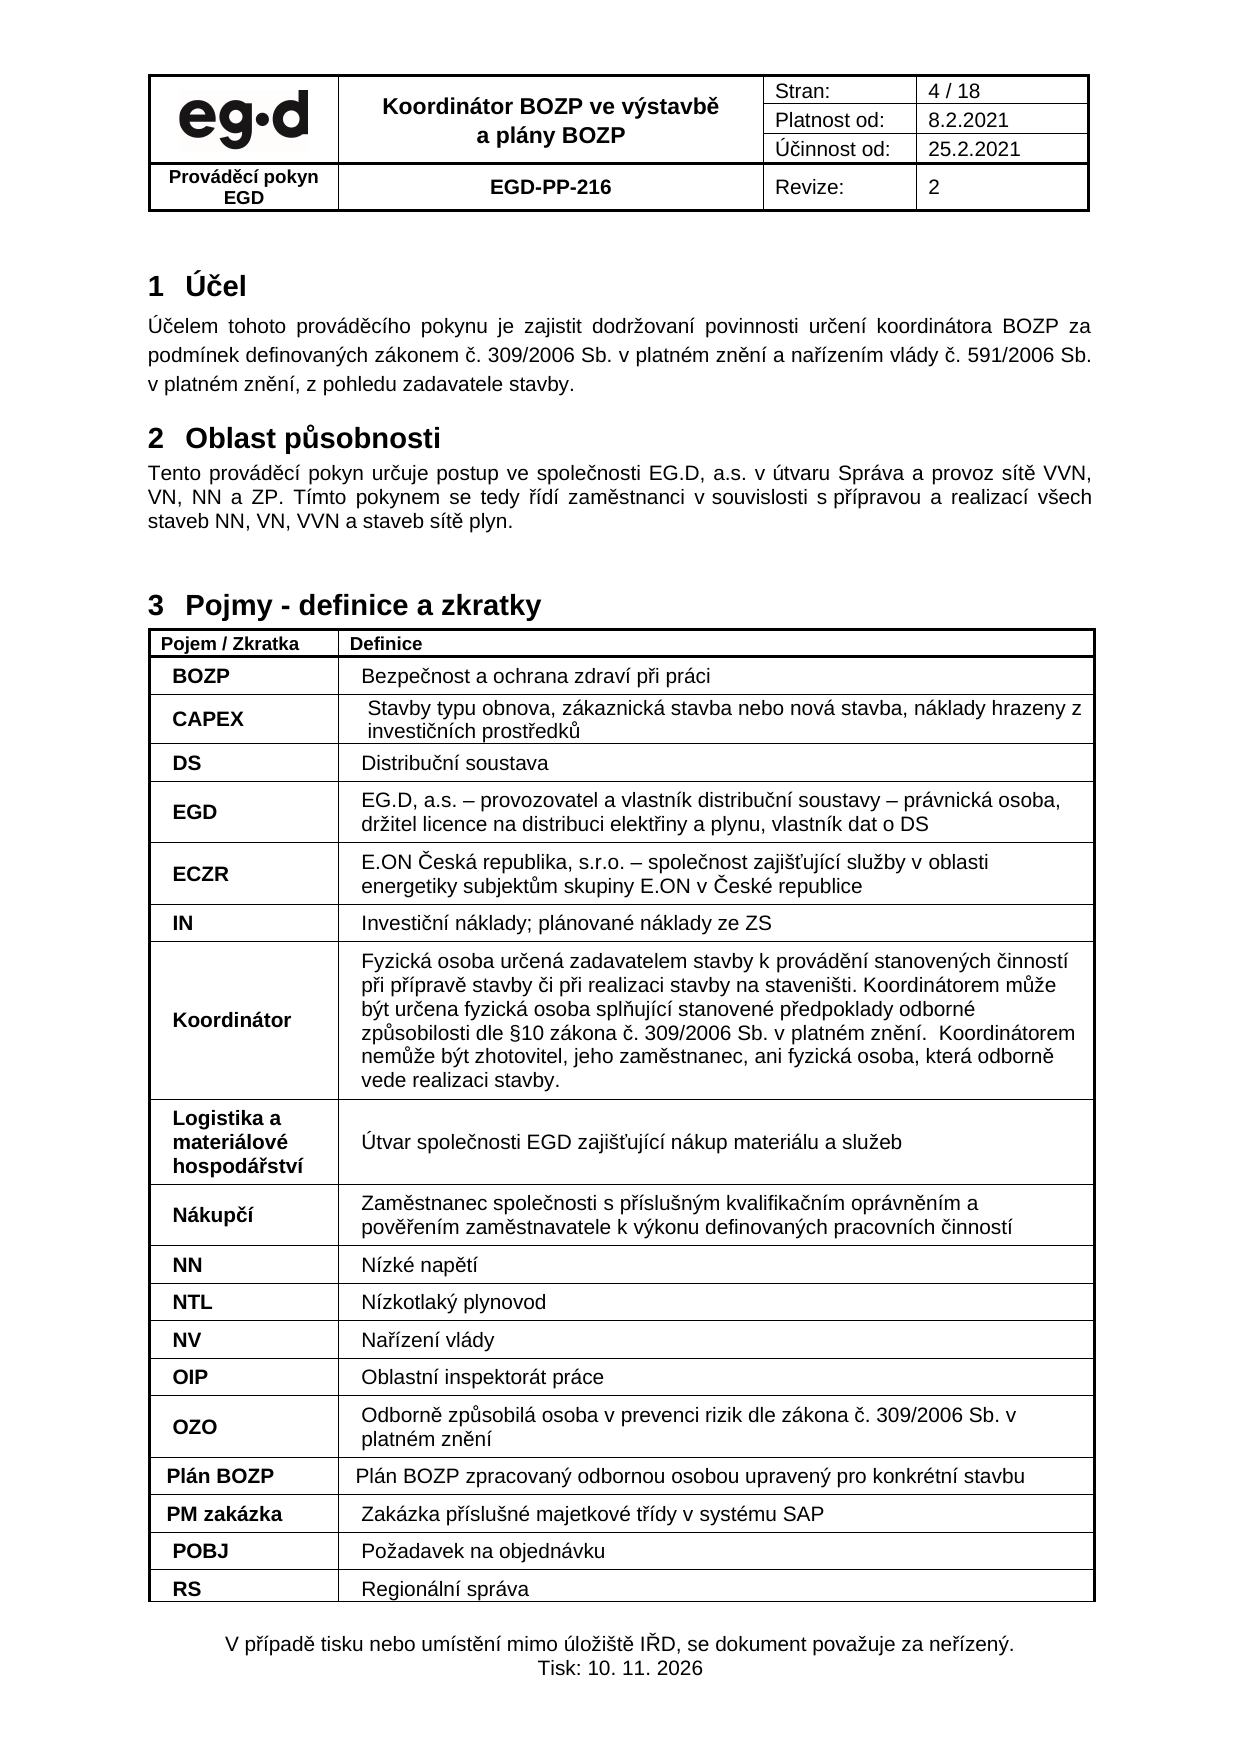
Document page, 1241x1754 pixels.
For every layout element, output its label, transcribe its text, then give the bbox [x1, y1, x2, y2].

subtitle Pojmy - definice a zkratky [148, 588, 1092, 622]
table_cell ECZR [151, 843, 338, 904]
table_cell Nízkotlaký plynovod [339, 1284, 1093, 1320]
table_cell Stavby typu obnova, zákaznická stavba nebo nová stavba, náklady hrazeny z investičních prostředků [339, 695, 1093, 743]
table_cell RS [151, 1570, 338, 1601]
table_cell Distribuční soustava [339, 744, 1093, 781]
table_cell NTL [151, 1284, 338, 1320]
table_cell Zakázka příslušné majetkové třídy v systému SAP [339, 1495, 1093, 1532]
table_cell Fyzická osoba určená zadavatelem stavby k provádění stanovených činností při přípravě stavby či při realizaci stavby na staveništi. Koordinátorem může být určena fyzická osoba splňující stanovené předpoklady odborné způsobilosti dle §10 zákona č. 309/2006 Sb. v platném znění. Koordinátorem nemůže být zhotovitel, jeho zaměstnanec, ani fyzická osoba, která odborně vede realizaci stavby. [339, 942, 1093, 1098]
table_cell CAPEX [151, 695, 338, 743]
table_cell NN [151, 1246, 338, 1283]
table_cell Nařízení vlády [339, 1321, 1093, 1358]
table_cell DS [151, 744, 338, 781]
table_cell Odborně způsobilá osoba v prevenci rizik dle zákona č. 309/2006 Sb. v platném znění [339, 1396, 1093, 1457]
table_cell Bezpečnost a ochrana zdraví při práci [339, 658, 1093, 694]
table_cell POBJ [151, 1533, 338, 1569]
table_cell Plán BOZP [151, 1458, 338, 1494]
text Tento prováděcí pokyn určuje postup ve společnosti EG.D, a.s. v útvaru Správa a provoz sítě VVN, VN, NN a ZP. Tímto pokynem se tedy řídí zaměstnanci v souvislosti s přípravou a realizací všech staveb NN, VN, VVN a staveb sítě plyn. [148, 461, 1092, 533]
table_header Pojem / Zkratka [151, 631, 338, 655]
table_cell Logistika a materiálové hospodářství [151, 1100, 338, 1184]
table_cell NV [151, 1321, 338, 1358]
table_cell PM zakázka [151, 1495, 338, 1532]
table_cell Plán BOZP zpracovaný odbornou osobou upravený pro konkrétní stavbu [339, 1458, 1093, 1494]
table_cell Požadavek na objednávku [339, 1533, 1093, 1569]
table_cell Zaměstnanec společnosti s příslušným kvalifikačním oprávněním a pověřením zaměstnavatele k výkonu definovaných pracovních činností [339, 1185, 1093, 1245]
table_cell Útvar společnosti EGD zajišťující nákup materiálu a služeb [339, 1100, 1093, 1184]
table_cell IN [151, 905, 338, 941]
table_cell Regionální správa [339, 1570, 1093, 1601]
table_cell Koordinátor [151, 942, 338, 1098]
subtitle Oblast působnosti [148, 421, 1092, 455]
table_cell OIP [151, 1359, 338, 1395]
subtitle Účel [148, 269, 1092, 302]
table_header Definice [339, 631, 1093, 655]
table_cell Investiční náklady; plánované náklady ze ZS [339, 905, 1093, 941]
table_cell BOZP [151, 658, 338, 694]
table_cell Nízké napětí [339, 1246, 1093, 1283]
table_cell OZO [151, 1396, 338, 1457]
table_cell Nákupčí [151, 1185, 338, 1245]
picture [179, 90, 308, 152]
text Účelem tohoto prováděcího pokynu je zajistit dodržovaní povinnosti určení koordinátora BOZP za podmínek definovaných zákonem č. 309/2006 Sb. v platném znění a nařízením vlády č. 591/2006 Sb. v platném znění, z pohledu zadavatele stavby. [148, 309, 1092, 396]
table_cell EG.D, a.s. – provozovatel a vlastník distribuční soustavy – právnická osoba, držitel licence na distribuci elektřiny a plynu, vlastník dat o DS [339, 782, 1093, 842]
table_cell E.ON Česká republika, s.r.o. – společnost zajišťující služby v oblasti energetiky subjektům skupiny E.ON v České republice [339, 843, 1093, 904]
table_cell EGD [151, 782, 338, 842]
table_cell Oblastní inspektorát práce [339, 1359, 1093, 1395]
